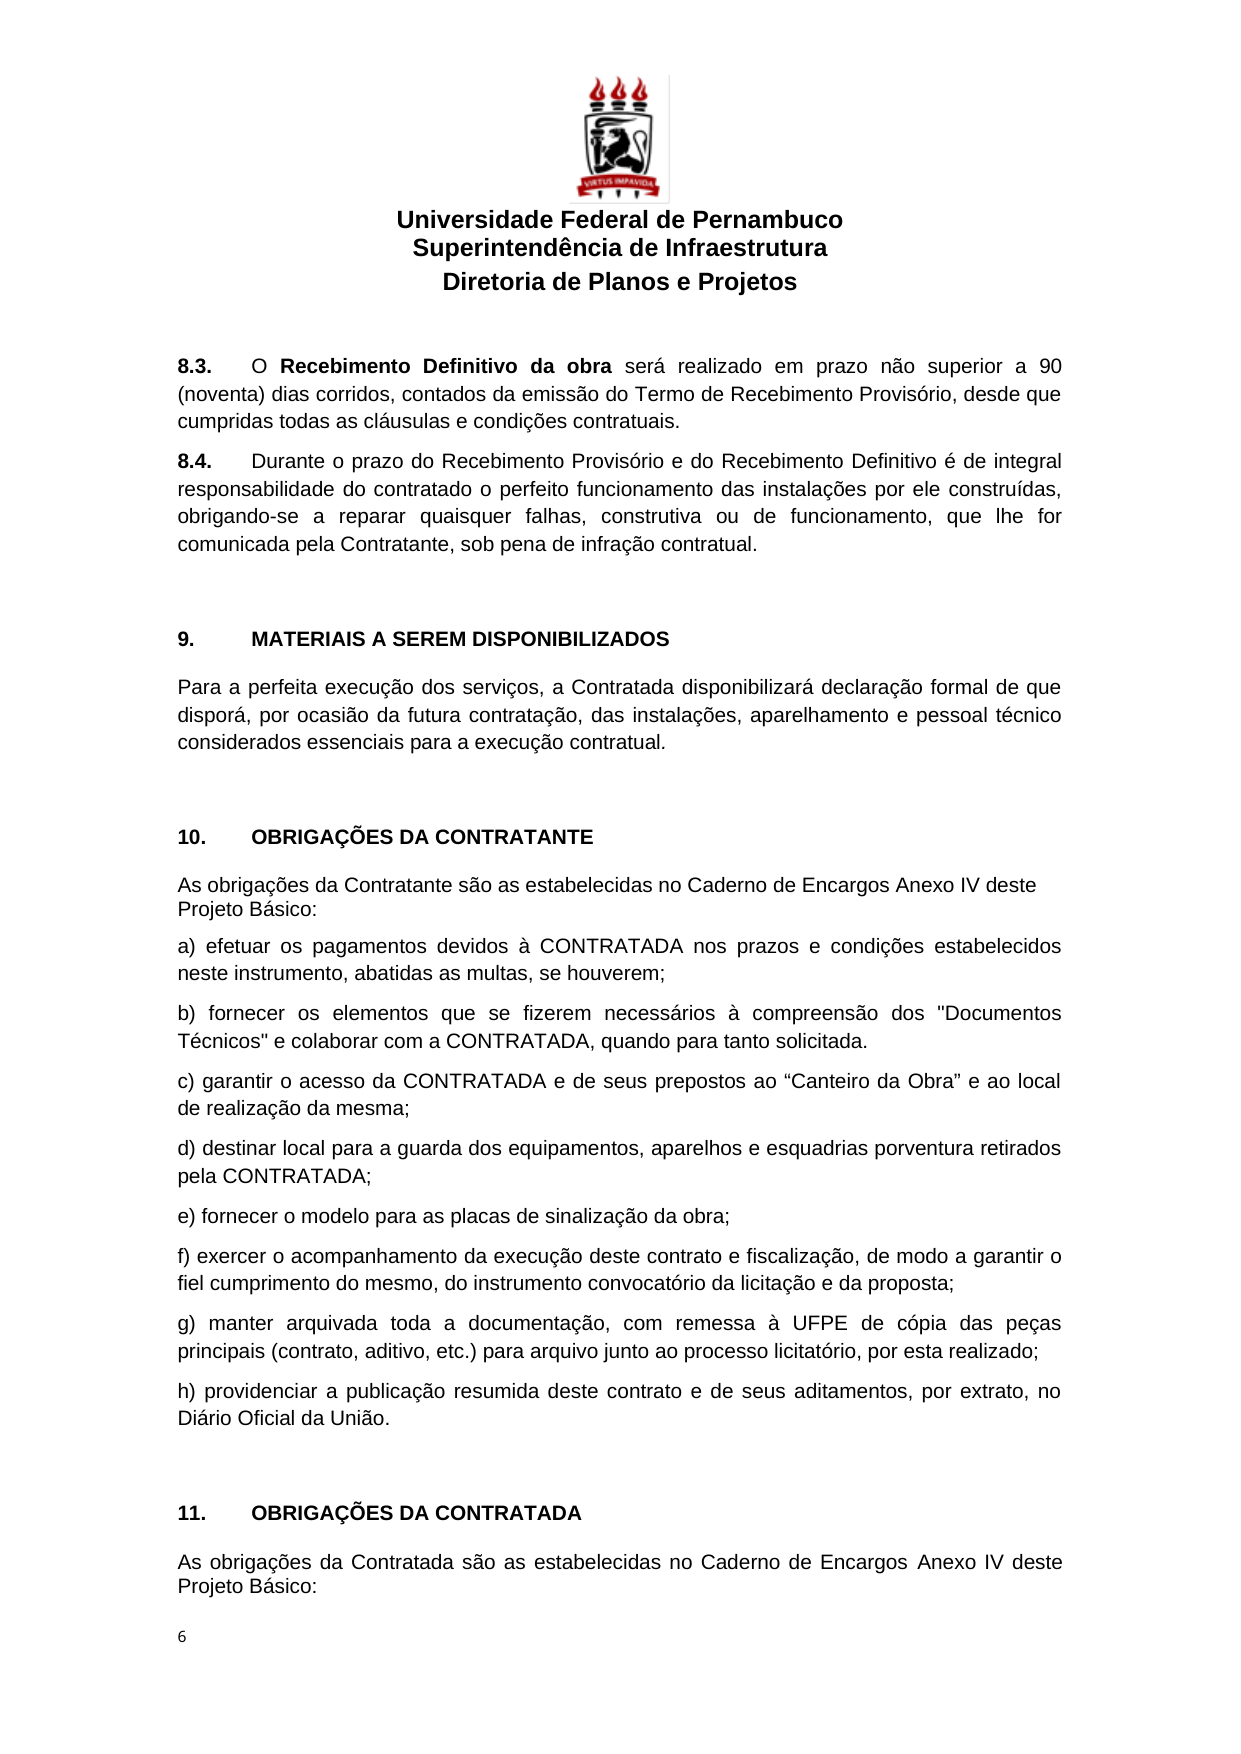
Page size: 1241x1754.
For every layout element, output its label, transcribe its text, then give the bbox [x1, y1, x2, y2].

picture [569, 75, 671, 205]
text c) garantir o acesso da CONTRATADA e de seus prepostos ao “Canteiro da Obra” e ao local de realização da mesma; [177, 1069, 1063, 1120]
text O Recebimento Definitivo da obra será realizado em prazo não superior a 90 (noventa) dias corridos, contados da emissão do Termo de Recebimento Provisório, desde que cumpridas todas as cláusulas e condições contratuais. [177, 354, 1063, 433]
list As obrigações da Contratante são as estabelecidas no Caderno de Encargos Anexo IV deste Projeto Básico: [177, 873, 1063, 921]
text b) fornecer os elementos que se fizerem necessários à compreensão dos "Documentos Técnicos" e colaborar com a CONTRATADA, quando para tanto solicitada. [177, 1001, 1063, 1053]
text e) fornecer o modelo para as placas de sinalização da obra; [177, 1204, 1063, 1228]
text OBRIGAÇÕES DA CONTRATADA [177, 1501, 1063, 1525]
text MATERIAIS A SEREM DISPONIBILIZADOS [177, 627, 1063, 651]
text Para a perfeita execução dos serviços, a Contratada disponibilizará declaração formal de que disporá, por ocasião da futura contratação, das instalações, aparelhamento e pessoal técnico considerados essenciais para a execução contratual. [177, 675, 1063, 754]
text h) providenciar a publicação resumida deste contrato e de seus aditamentos, por extrato, no Diário Oficial da União. [177, 1379, 1063, 1430]
text Durante o prazo do Recebimento Provisório e do Recebimento Definitivo é de integral responsabilidade do contratado o perfeito funcionamento das instalações por ele construídas, obrigando-se a reparar quaisquer falhas, construtiva ou de funcionamento, que lhe for comunicada pela Contratante, sob pena de infração contratual. [177, 449, 1063, 556]
text d) destinar local para a guarda dos equipamentos, aparelhos e esquadrias porventura retirados pela CONTRATADA; [177, 1136, 1063, 1188]
text g) manter arquivada toda a documentação, com remessa à UFPE de cópia das peças principais (contrato, aditivo, etc.) para arquivo junto ao processo licitatório, por esta realizado; [177, 1311, 1063, 1363]
text a) efetuar os pagamentos devidos à CONTRATADA nos prazos e condições estabelecidos neste instrumento, abatidas as multas, se houverem; [177, 934, 1063, 985]
text OBRIGAÇÕES DA CONTRATANTE [177, 825, 1063, 849]
text f) exercer o acompanhamento da execução deste contrato e fiscalização, de modo a garantir o fiel cumprimento do mesmo, do instrumento convocatório da licitação e da proposta; [177, 1244, 1063, 1295]
list As obrigações da Contratada são as estabelecidas no Caderno de Encargos Anexo IV deste Projeto Básico: [177, 1549, 1063, 1597]
